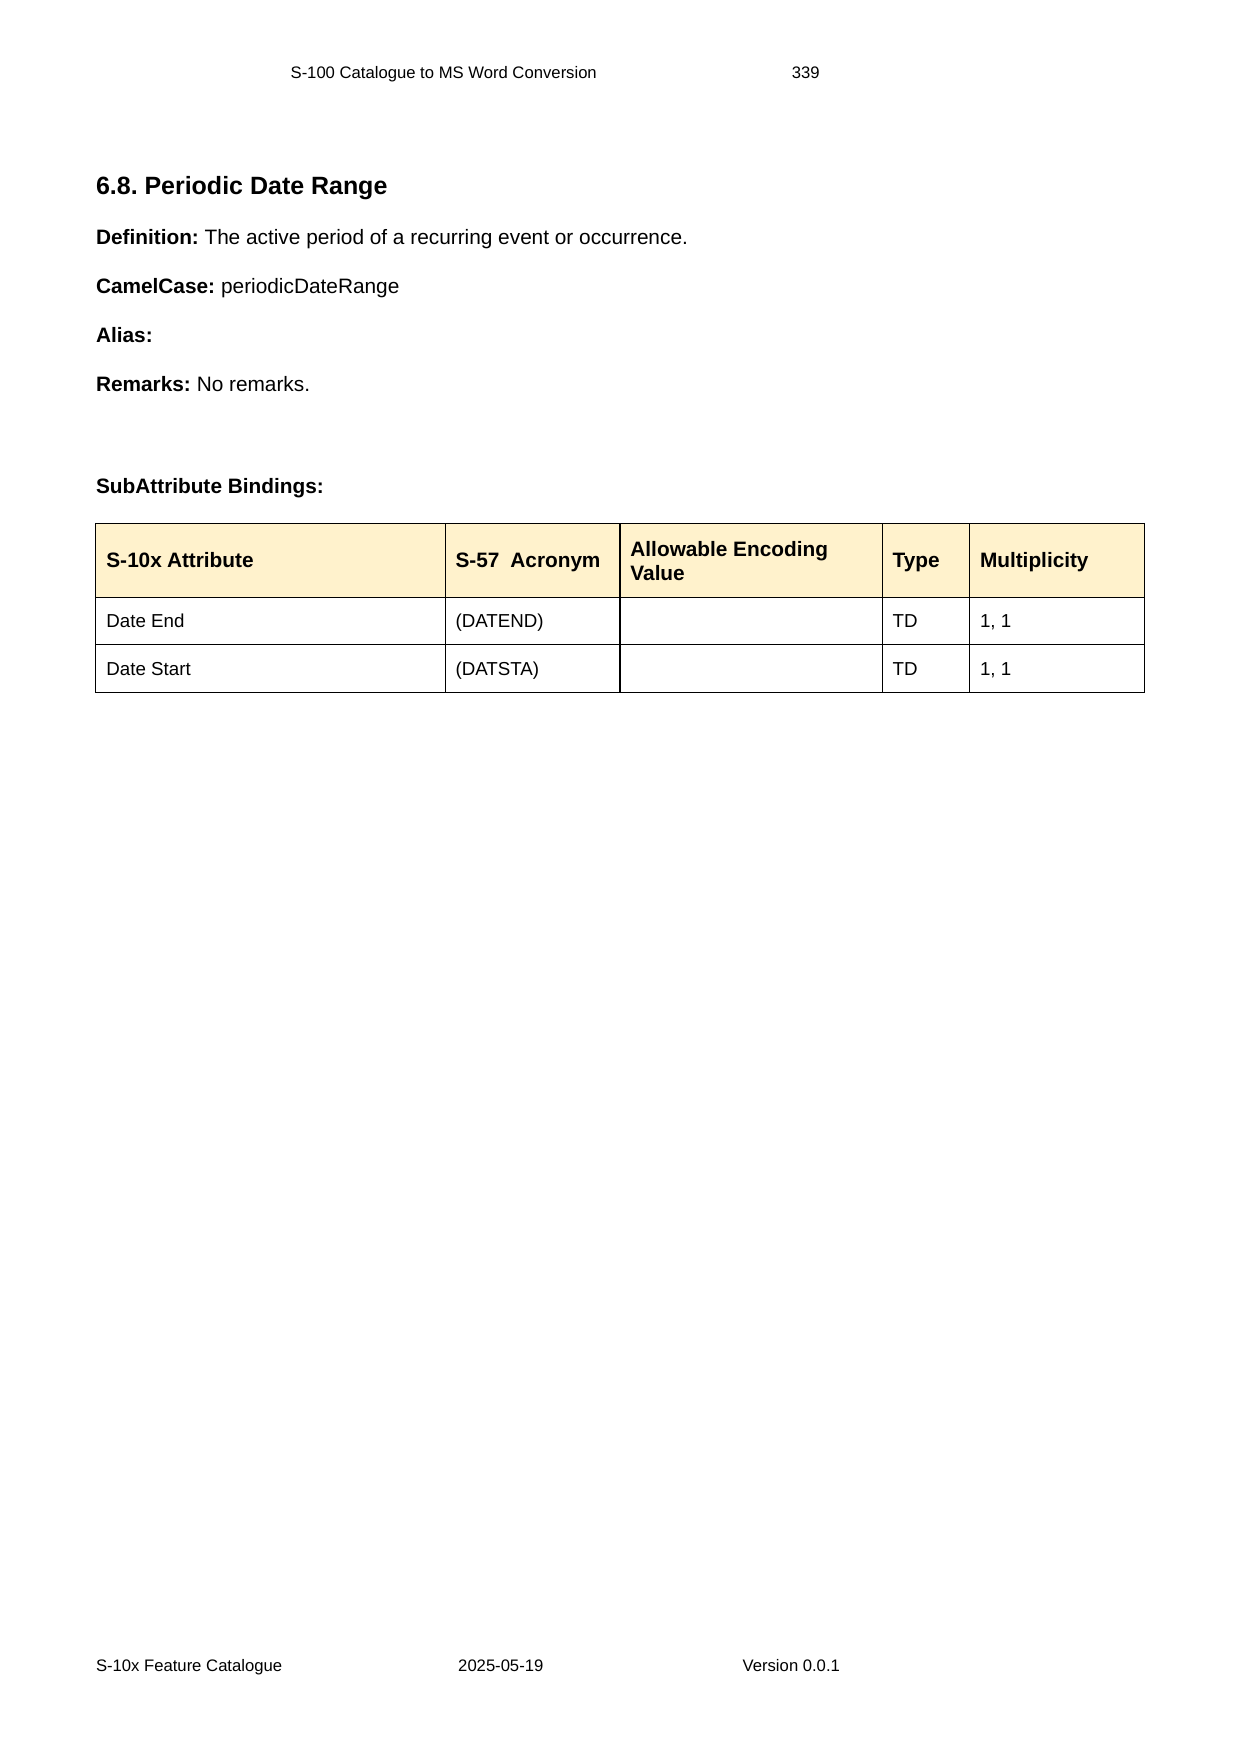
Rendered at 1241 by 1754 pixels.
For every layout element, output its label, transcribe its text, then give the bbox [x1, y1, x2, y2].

text Alias: [96, 322, 1144, 346]
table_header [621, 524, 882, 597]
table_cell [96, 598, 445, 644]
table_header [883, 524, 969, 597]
text 6.8. Periodic Date Range [96, 171, 1144, 199]
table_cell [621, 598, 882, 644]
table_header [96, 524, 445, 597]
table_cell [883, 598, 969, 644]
text SubAttribute Bindings: [96, 474, 1144, 498]
text Definition: The active period of a recurring event or occurrence. [96, 224, 1144, 248]
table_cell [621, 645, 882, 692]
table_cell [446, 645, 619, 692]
text CamelCase: periodicDateRange [96, 273, 1144, 297]
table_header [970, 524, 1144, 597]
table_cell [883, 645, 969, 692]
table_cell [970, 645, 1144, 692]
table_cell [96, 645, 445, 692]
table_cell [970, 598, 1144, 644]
text Remarks: No remarks. [96, 371, 1144, 395]
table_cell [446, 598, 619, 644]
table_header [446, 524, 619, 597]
